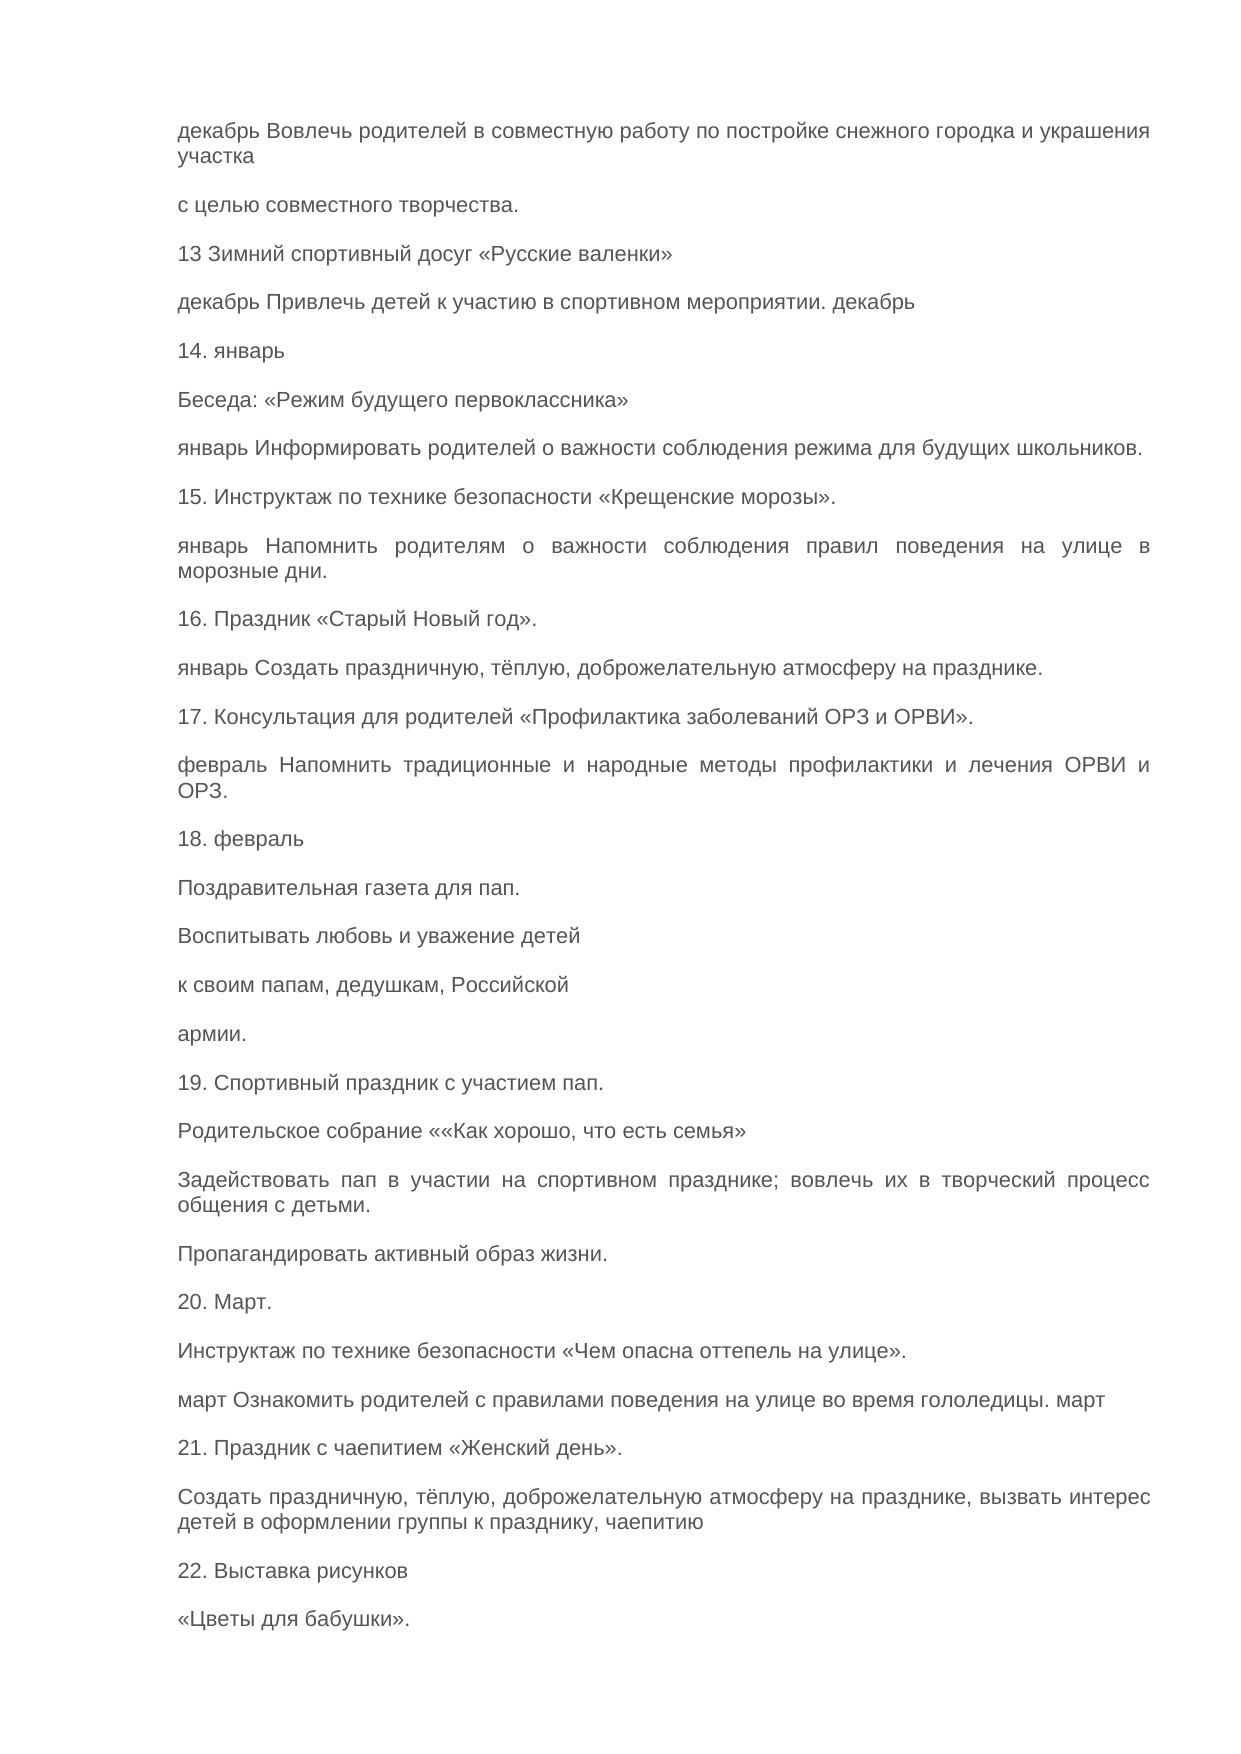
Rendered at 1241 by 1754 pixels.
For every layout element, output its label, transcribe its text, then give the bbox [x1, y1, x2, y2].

text 14. январь [177, 338, 1152, 363]
text январь Напомнить родителям о важности соблюдения правил поведения на улице в морозные дни. [177, 532, 1152, 583]
text март Ознакомить родителей с правилами поведения на улице во время гололедицы. март [177, 1386, 1152, 1412]
text 15. Инструктаж по технике безопасности «Крещенские морозы». [177, 484, 1152, 509]
text Поздравительная газета для пап. [177, 875, 1152, 900]
text 18. февраль [177, 826, 1152, 851]
text Воспитывать любовь и уважение детей [177, 923, 1152, 949]
text январь Информировать родителей о важности соблюдения режима для будущих школьников. [177, 435, 1152, 460]
text Беседа: «Режим будущего первоклассника» [177, 387, 1152, 412]
text с целью совместного творчества. [177, 192, 1152, 217]
text февраль Напомнить традиционные и народные методы профилактики и лечения ОРВИ и ОРЗ. [177, 752, 1152, 803]
text армии. [177, 1021, 1152, 1046]
text Задействовать пап в участии на спортивном празднике; вовлечь их в творческий процесс общения с детьми. [177, 1167, 1152, 1217]
text Создать праздничную, тёплую, доброжелательную атмосферу на празднике, вызвать интерес детей в оформлении группы к празднику, чаепитию [177, 1484, 1152, 1534]
text «Цветы для бабушки». [177, 1606, 1152, 1631]
text к своим папам, дедушкам, Российской [177, 972, 1152, 997]
text 17. Консультация для родителей «Профилактика заболеваний ОРЗ и ОРВИ». [177, 704, 1152, 729]
text Пропагандировать активный образ жизни. [177, 1241, 1152, 1266]
text декабрь Привлечь детей к участию в спортивном мероприятии. декабрь [177, 289, 1152, 314]
text 22. Выставка рисунков [177, 1558, 1152, 1583]
text 20. Март. [177, 1289, 1152, 1314]
text 16. Праздник «Старый Новый год». [177, 606, 1152, 632]
text 13 Зимний спортивный досуг «Русские валенки» [177, 241, 1152, 266]
text Инструктаж по технике безопасности «Чем опасна оттепель на улице». [177, 1338, 1152, 1363]
text 21. Праздник с чаепитием «Женский день». [177, 1435, 1152, 1460]
text 19. Спортивный праздник с участием пап. [177, 1069, 1152, 1094]
text декабрь Вовлечь родителей в совместную работу по постройке снежного городка и украшения участка [177, 118, 1152, 168]
text январь Создать праздничную, тёплую, доброжелательную атмосферу на празднике. [177, 655, 1152, 680]
text Родительское собрание ««Как хорошо, что есть семья» [177, 1118, 1152, 1143]
